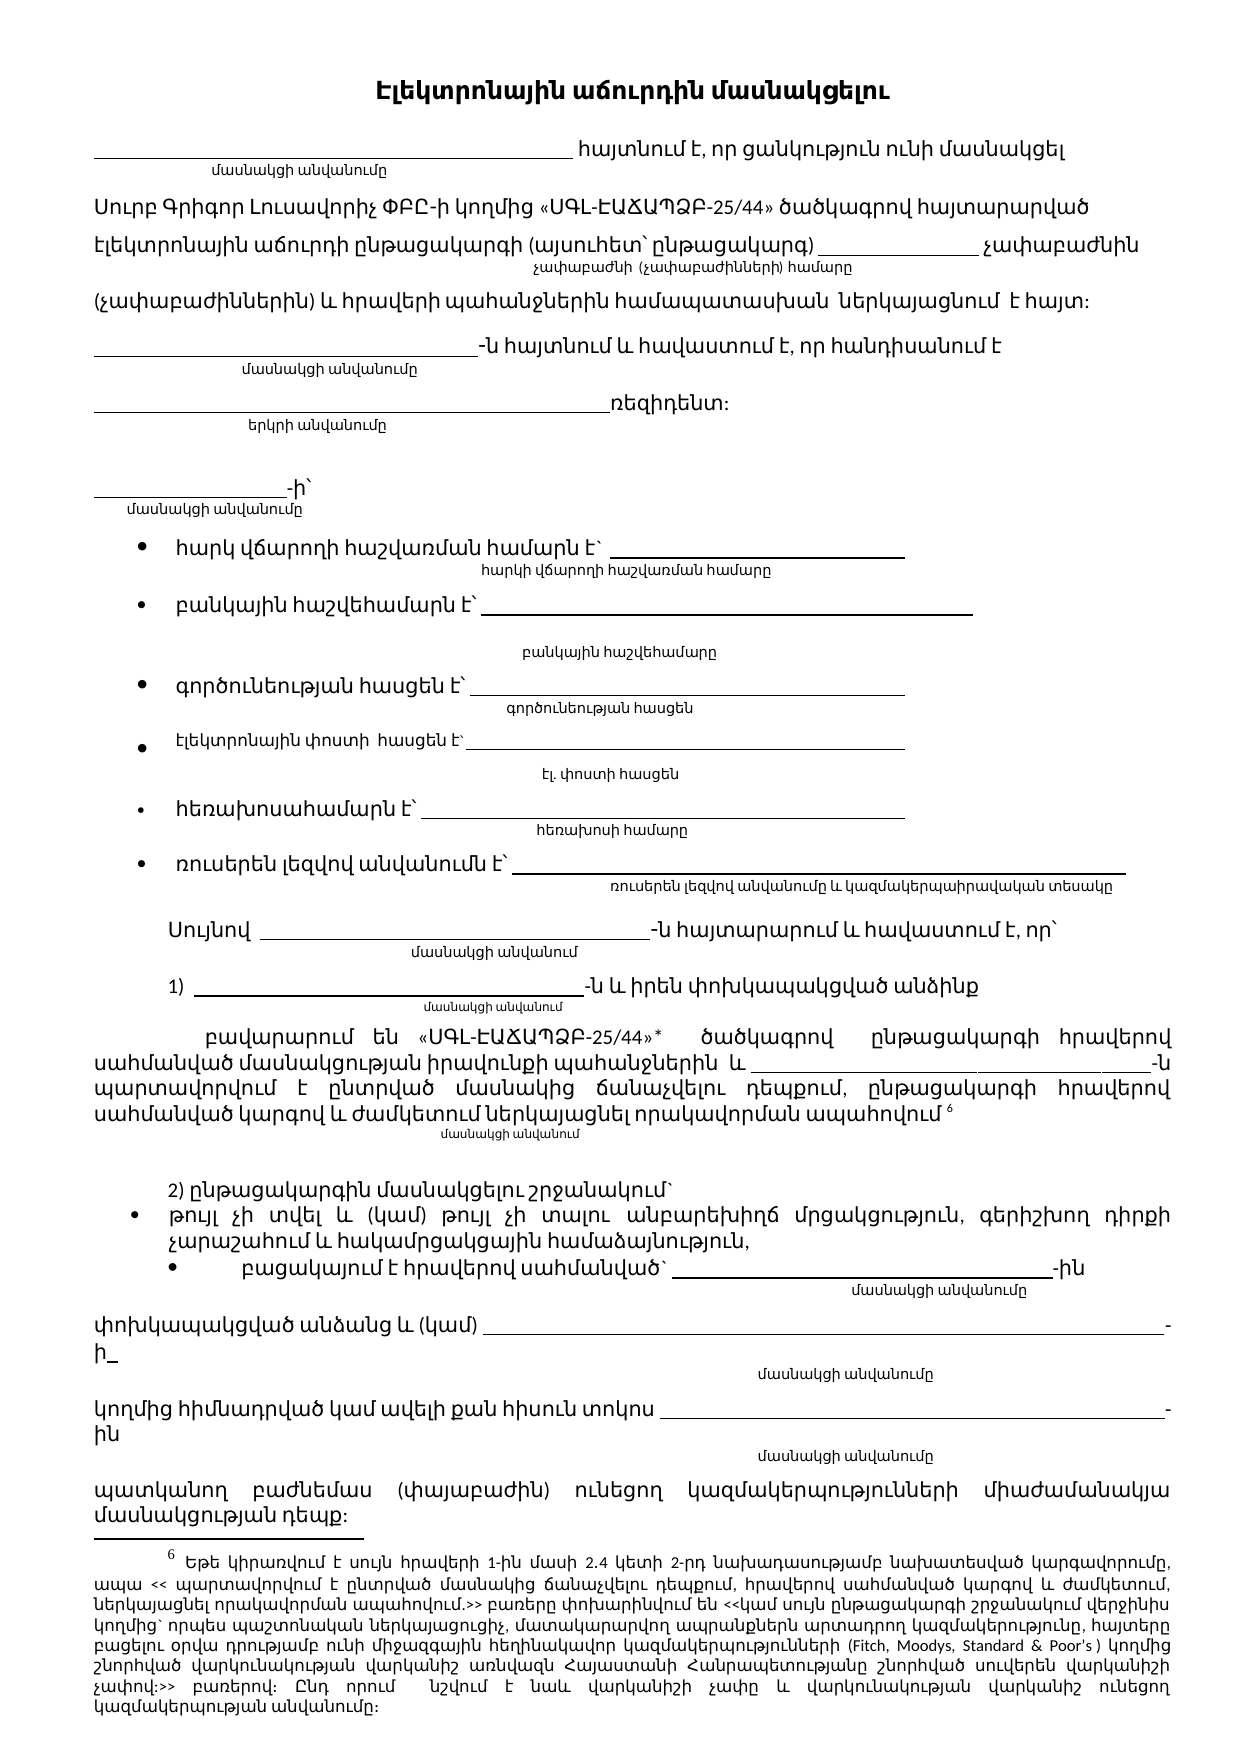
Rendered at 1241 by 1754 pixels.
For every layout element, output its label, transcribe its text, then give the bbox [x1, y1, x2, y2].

subtitle Էլեկտրոնային աճուրդին մասնակցելու [94, 75, 1171, 106]
text հայտնում է, որ ցանկություն ունի մասնակցել [94, 136, 1171, 161]
text երկրի անվանումը [94, 416, 1171, 446]
text -ն հայտնում և հավաստում է, որ հանդիսանում է [94, 329, 1171, 360]
text Սույնով -ն հայտարարում և հավաստում է, որ՝ [94, 913, 1171, 943]
text պատկանող բաժնեմաս (փայաբաժին) ունեցող կազմակերպությունների միաժամանակյա մասնակցության դեպք: [94, 1477, 1171, 1528]
text մասնակցի անվանումը [94, 501, 1171, 531]
list գործունեության հասցեն է՝ [138, 673, 1171, 699]
text մասնակցի անվանումը [94, 1365, 1171, 1396]
text էլ. փոստի հասցեն [94, 765, 1171, 796]
text մասնակցի անվանում [94, 943, 1171, 974]
text ռեզիդենտ: [94, 390, 1171, 416]
list բանկային հաշվեհամարն է՝ [138, 592, 1171, 643]
list թույլ չի տվել և (կամ) թույլ չի տալու անբարեխիղճ մրցակցություն, գերիշխող դիրքի չարաշահում և հակամրցակցային համաձայնություն, [131, 1202, 1171, 1253]
list հեռախոսահամարն է՝ [138, 796, 1171, 821]
text կողմից հիմնադրված կամ ավելի քան հիսուն տոկոս -ին [94, 1396, 1171, 1447]
text գործունեության հասցեն [94, 699, 1171, 729]
text չափաբաժնի (չափաբաժինների) համարը [94, 258, 1171, 289]
text մասնակցի անվանումը [94, 161, 1171, 192]
text մասնակցի անվանումը [94, 1281, 1171, 1312]
text ռուսերեն լեզվով անվանումը և կազմակերպաիրավական տեսակը [536, 877, 1171, 908]
text հարկի վճարողի հաշվառման համարը [94, 562, 1171, 592]
text մասնակցի անվանում [94, 999, 1171, 1024]
text բանկային հաշվեհամարը [94, 643, 1171, 673]
text մասնակցի անվանում [94, 1126, 1171, 1152]
text բավարարում են «ՍԳԼ-ԷԱՃԱՊՁԲ-25/44»* ծածկագրով ընթացակարգի հրավերով սահմանված մասնակցության իրավունքի պահանջներին և -ն պարտավորվում է ընտրված մասնակից ճանաչվելու դեպքում, ընթացակարգի հրավերով սահմանված կարգով և ժամկետում ներկայացնել որակավորման ապահովում [94, 1024, 1171, 1126]
text հեռախոսի համարը [462, 821, 1171, 852]
text -ի՝ [94, 475, 1171, 501]
text մասնակցի անվանումը [94, 1447, 1171, 1477]
list ռուսերեն լեզվով անվանումն է՝ [138, 852, 1171, 877]
text Սուրբ Գրիգոր Լուսավորիչ ՓԲԸ-ի կողմից «ՍԳԼ-ԷԱՃԱՊՁԲ-25/44» ծածկագրով հայտարարված [94, 192, 1171, 220]
text 2) ընթացակարգին մասնակցելու շրջանակում` [94, 1177, 1171, 1202]
text (չափաբաժիններին) և հրավերի պահանջներին համապատասխան ներկայացնում է հայտ: [94, 289, 1171, 314]
text փոխկապակցված անձանց և (կամ) -ի [94, 1312, 1171, 1365]
list հարկ վճարողի հաշվառման համարն է` [138, 531, 1171, 562]
list էլեկտրոնային փոստի հասցեն է՝ [138, 729, 1171, 765]
list բացակայում է հրավերով սահմանված` -ին [94, 1253, 1171, 1281]
text էլեկտրոնային աճուրդի ընթացակարգի (այսուհետ՝ ընթացակարգ) չափաբաժնին [94, 233, 1171, 258]
text 1) -ն և իրեն փոխկապակցված անձինք [94, 974, 1171, 999]
text մասնակցի անվանումը [94, 360, 1171, 390]
